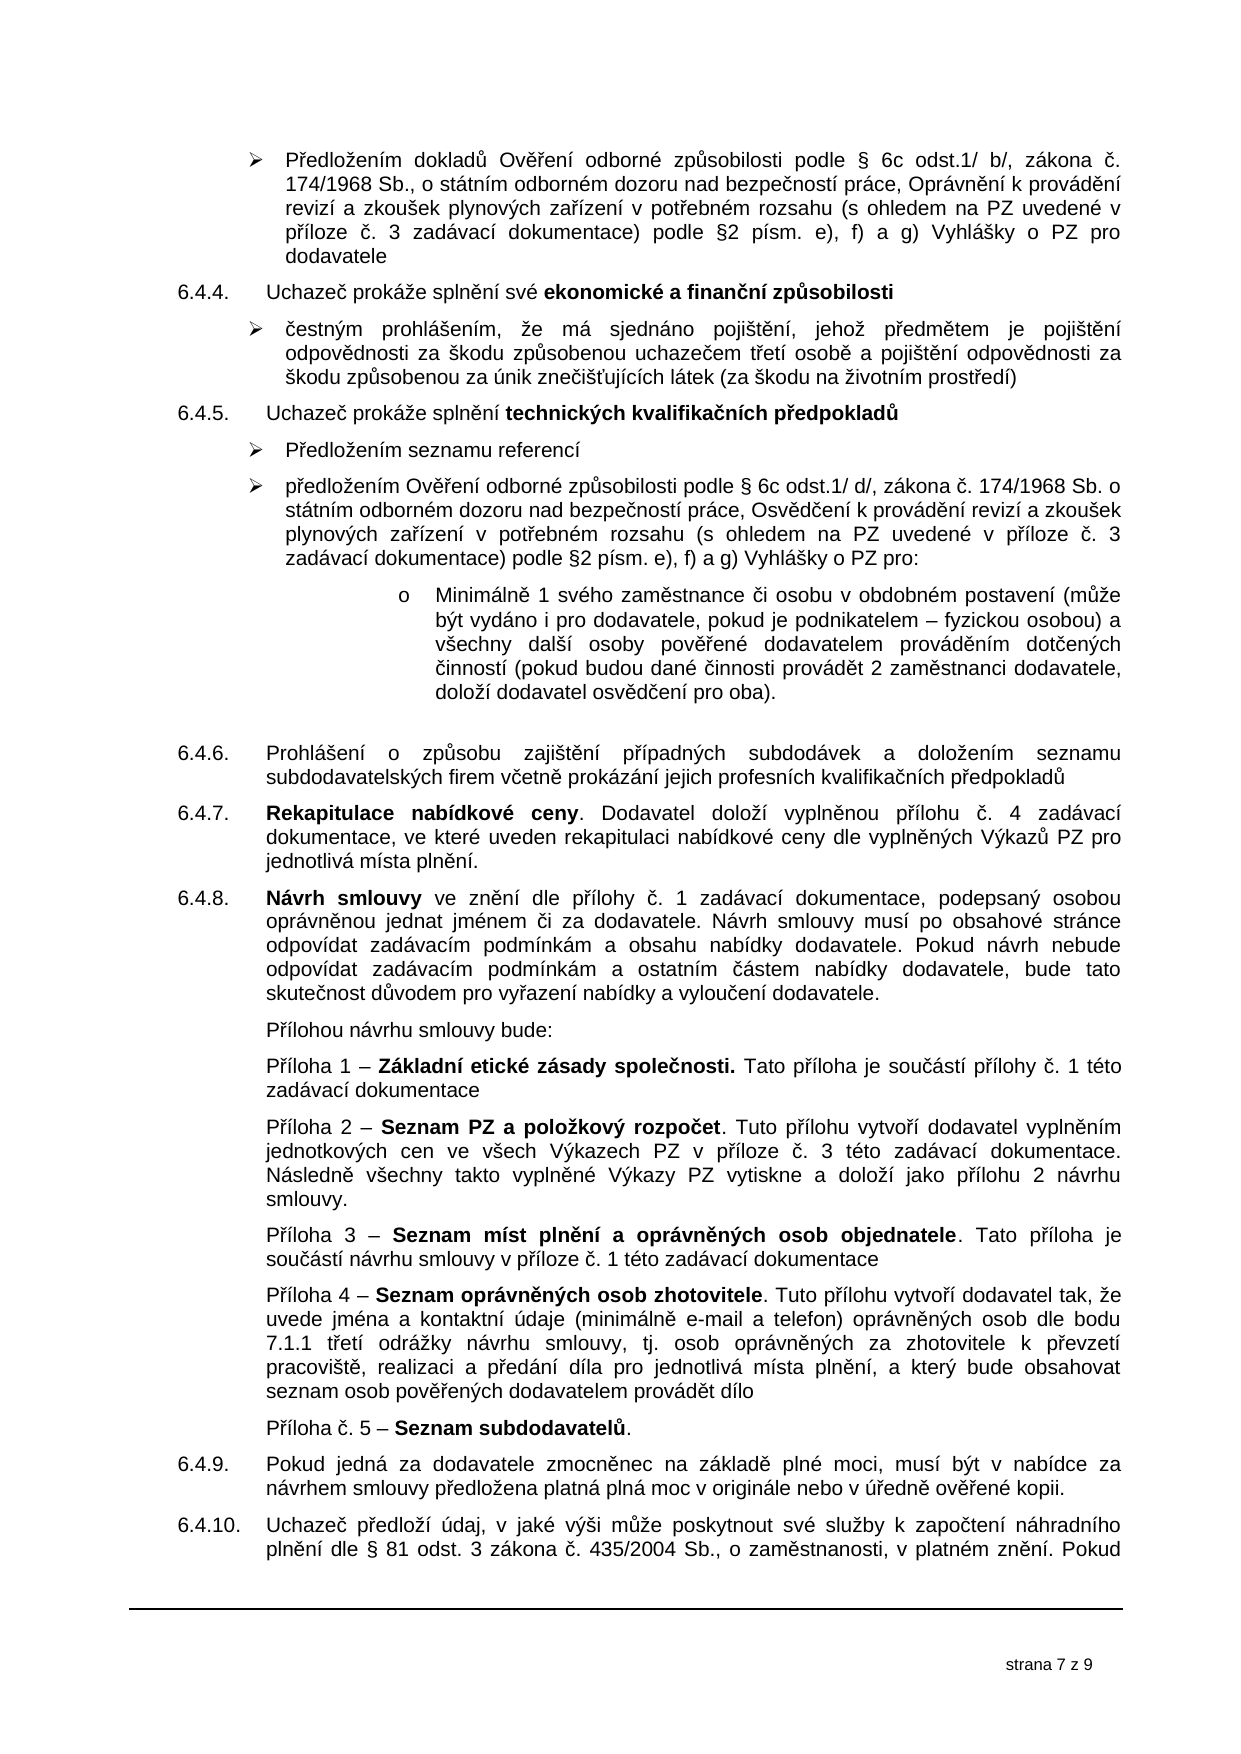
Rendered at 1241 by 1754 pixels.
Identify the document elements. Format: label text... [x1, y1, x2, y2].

list Přílohou návrhu smlouvy bude: [266, 1018, 1122, 1042]
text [177, 1512, 1122, 1560]
text Uchazeč prokáže splnění své ekonomické a finanční způsobilosti [177, 280, 1122, 304]
list Příloha č. 5 – Seznam subdodavatelů. [266, 1416, 1122, 1439]
list předložením Ověření odborné způsobilosti podle § 6c odst.1/ d/, zákona č. 174/1968 Sb. o státním odborném dozoru nad bezpečností práce, Osvědčení k provádění revizí a zkoušek plynových zařízení v potřebném rozsahu (s ohledem na PZ uvedené v příloze č. 3 zadávací dokumentace) podle §2 písm. e), f) a g) Vyhlášky o PZ pro: [248, 474, 1122, 570]
list Příloha 1 – Základní etické zásady společnosti. Tato příloha je součástí přílohy č. 1 této zadávací dokumentace [266, 1054, 1122, 1102]
text Pokud jedná za dodavatele zmocněnec na základě plné moci, musí být v nabídce za návrhem smlouvy předložena platná plná moc v originále nebo v úředně ověřené kopii. [177, 1452, 1122, 1500]
list Příloha 4 – Seznam oprávněných osob zhotovitele. Tuto přílohu vytvoří dodavatel tak, že uvede jména a kontaktní údaje (minimálně e-mail a telefon) oprávněných osob dle bodu 7.1.1 třetí odrážky návrhu smlouvy, tj. osob oprávněných za zhotovitele k převzetí pracoviště, realizaci a předání díla pro jednotlivá místa plnění, a který bude obsahovat seznam osob pověřených dodavatelem provádět dílo [266, 1283, 1122, 1403]
list Předložením dokladů Ověření odborné způsobilosti podle § 6c odst.1/ b/, zákona č. 174/1968 Sb., o státním odborném dozoru nad bezpečností práce, Oprávnění k provádění revizí a zkoušek plynových zařízení v potřebném rozsahu (s ohledem na PZ uvedené v příloze č. 3 zadávací dokumentace) podle §2 písm. e), f) a g) Vyhlášky o PZ pro dodavatele [248, 148, 1122, 267]
list Předložením seznamu referencí [248, 437, 1122, 461]
list Příloha 2 – Seznam PZ a položkový rozpočet. Tuto přílohu vytvoří dodavatel vyplněním jednotkových cen ve všech Výkazech PZ v příloze č. 3 této zadávací dokumentace. Následně všechny takto vyplněné Výkazy PZ vytiskne a doloží jako přílohu 2 návrhu smlouvy. [266, 1114, 1122, 1210]
list Příloha 3 – Seznam míst plnění a oprávněných osob objednatele. Tato příloha je součástí návrhu smlouvy v příloze č. 1 této zadávací dokumentace [266, 1223, 1122, 1271]
text Rekapitulace nabídkové ceny. Dodavatel doloží vyplněnou přílohu č. 4 zadávací dokumentace, ve které uveden rekapitulaci nabídkové ceny dle vyplněných Výkazů PZ pro jednotlivá místa plnění. [177, 801, 1122, 873]
text Návrh smlouvy ve znění dle přílohy č. 1 zadávací dokumentace, podepsaný osobou oprávněnou jednat jménem či za dodavatele. Návrh smlouvy musí po obsahové stránce odpovídat zadávacím podmínkám a obsahu nabídky dodavatele. Pokud návrh nebude odpovídat zadávacím podmínkám a ostatním částem nabídky dodavatele, bude tato skutečnost důvodem pro vyřazení nabídky a vyloučení dodavatele. [177, 885, 1122, 1005]
text Uchazeč prokáže splnění technických kvalifikačních předpokladů [177, 401, 1122, 425]
list čestným prohlášením, že má sjednáno pojištění, jehož předmětem je pojištění odpovědnosti za škodu způsobenou uchazečem třetí osobě a pojištění odpovědnosti za škodu způsobenou za únik znečišťujících látek (za škodu na životním prostředí) [248, 316, 1122, 388]
text Prohlášení o způsobu zajištění případných subdodávek a doložením seznamu subdodavatelských firem včetně prokázání jejich profesních kvalifikačních předpokladů [177, 741, 1122, 788]
list Minimálně 1 svého zaměstnance či osobu v obdobném postavení (může být vydáno i pro dodavatele, pokud je podnikatelem – fyzickou osobou) a všechny další osoby pověřené dodavatelem prováděním dotčených činností (pokud budou dané činnosti provádět 2 zaměstnanci dodavatele, doloží dodavatel osvědčení pro oba). [398, 582, 1122, 704]
